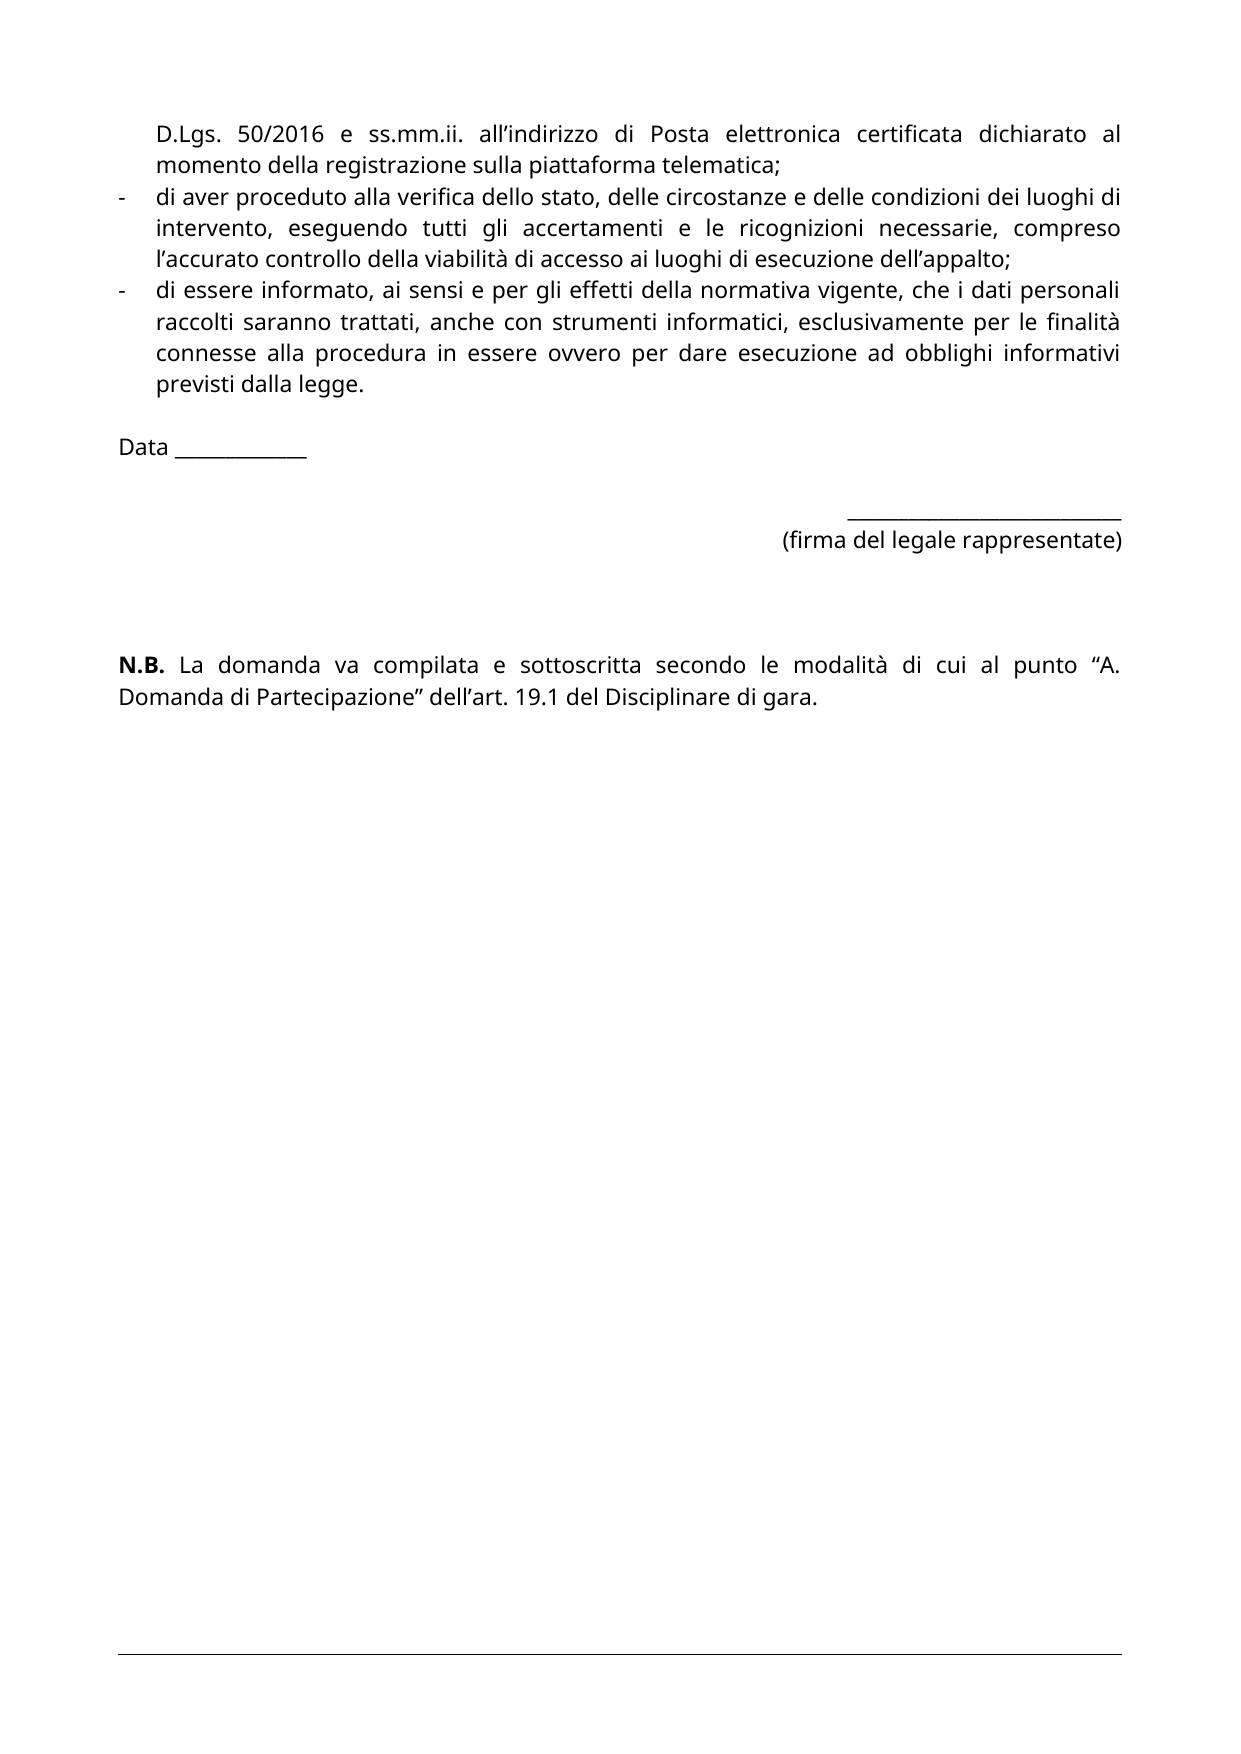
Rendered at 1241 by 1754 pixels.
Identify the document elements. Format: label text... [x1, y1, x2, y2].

text Data _____________ [118, 431, 1122, 462]
list di essere informato, ai sensi e per gli effetti della normativa vigente, che i dati personali raccolti saranno trattati, anche con strumenti informatici, esclusivamente per le finalità connesse alla procedura in essere ovvero per dare esecuzione ad obblighi informativi previsti dalla legge. [118, 274, 1122, 399]
text ___________________________ [124, 493, 1122, 524]
list di aver proceduto alla verifica dello stato, delle circostanze e delle condizioni dei luoghi di intervento, eseguendo tutti gli accertamenti e le ricognizioni necessarie, compreso l’accurato controllo della viabilità di accesso ai luoghi di esecuzione dell’appalto; [118, 181, 1122, 274]
text (firma del legale rappresentate) [124, 524, 1122, 556]
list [118, 118, 1122, 181]
text N.B. La domanda va compilata e sottoscritta secondo le modalità di cui al punto “A. Domanda di Partecipazione” dell’art. 19.1 del Disciplinare di gara. [118, 649, 1122, 712]
